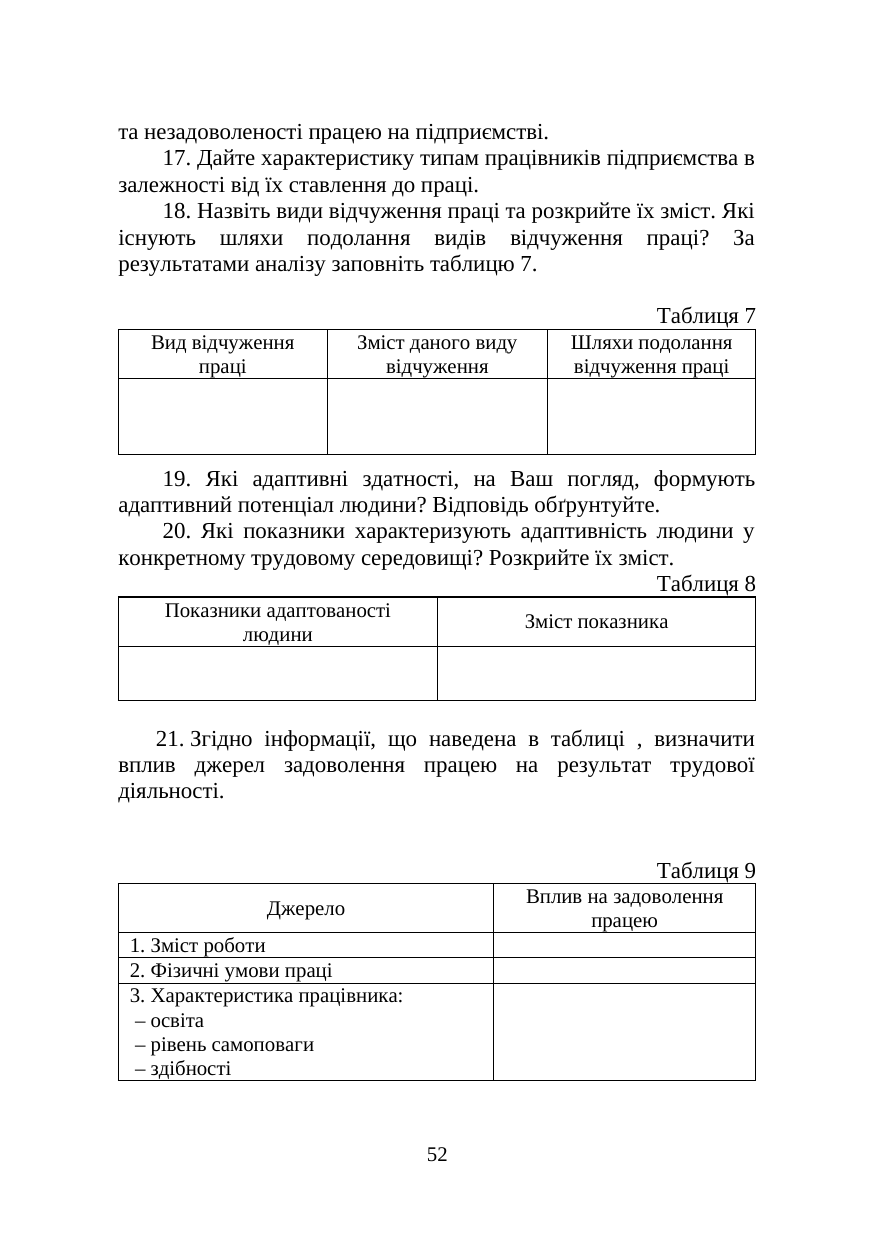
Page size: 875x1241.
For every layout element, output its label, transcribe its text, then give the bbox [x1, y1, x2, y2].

text 20. Які показники характеризують адаптивність людини у конкретному трудовому середовищі? Розкрийте їх зміст. [118, 517, 756, 570]
table_header Шляхи подолання відчуження праці [548, 330, 755, 378]
text 19. Які адаптивні здатності, на Ваш погляд, формують адаптивний потенціал людини? Відповідь обґрунтуйте. [118, 465, 756, 517]
table_header Джерело [119, 884, 493, 932]
table_cell 3. Характеристика працівника: – освіта – рівень самоповаги – здібності [119, 984, 493, 1080]
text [118, 118, 756, 144]
text Таблиця 9 [561, 857, 756, 883]
text Таблиця 7 [561, 303, 756, 329]
table_header Вид відчуження праці [119, 330, 327, 378]
table_header Показники адаптованості людини [119, 598, 437, 646]
text 21. Згідно інформації, що наведена в таблиці , визначити вплив джерел задоволення працею на результат трудової діяльності. [118, 725, 756, 804]
table_cell [548, 379, 755, 454]
table_header Зміст даного виду відчуження [328, 330, 547, 378]
table_cell [438, 647, 755, 700]
table_cell [494, 933, 755, 957]
table_header Зміст показника [438, 598, 755, 646]
text Таблиця 8 [118, 570, 756, 596]
table_cell 1. Зміст роботи [119, 933, 493, 957]
table_cell [119, 379, 327, 454]
text 17. Дайте характеристику типам працівників підприємства в залежності від їх ставлення до праці. [118, 144, 756, 197]
table_cell [328, 379, 547, 454]
text 18. Назвіть види відчуження праці та розкрийте їх зміст. Які існують шляхи подолання видів відчуження праці? За результатами аналізу заповніть таблицю 7. [118, 197, 756, 276]
table_cell [494, 958, 755, 982]
table_cell [119, 647, 437, 700]
table_header Вплив на задоволення працею [494, 884, 755, 932]
table_cell 2. Фізичні умови праці [119, 958, 493, 982]
table_cell [494, 984, 755, 1080]
